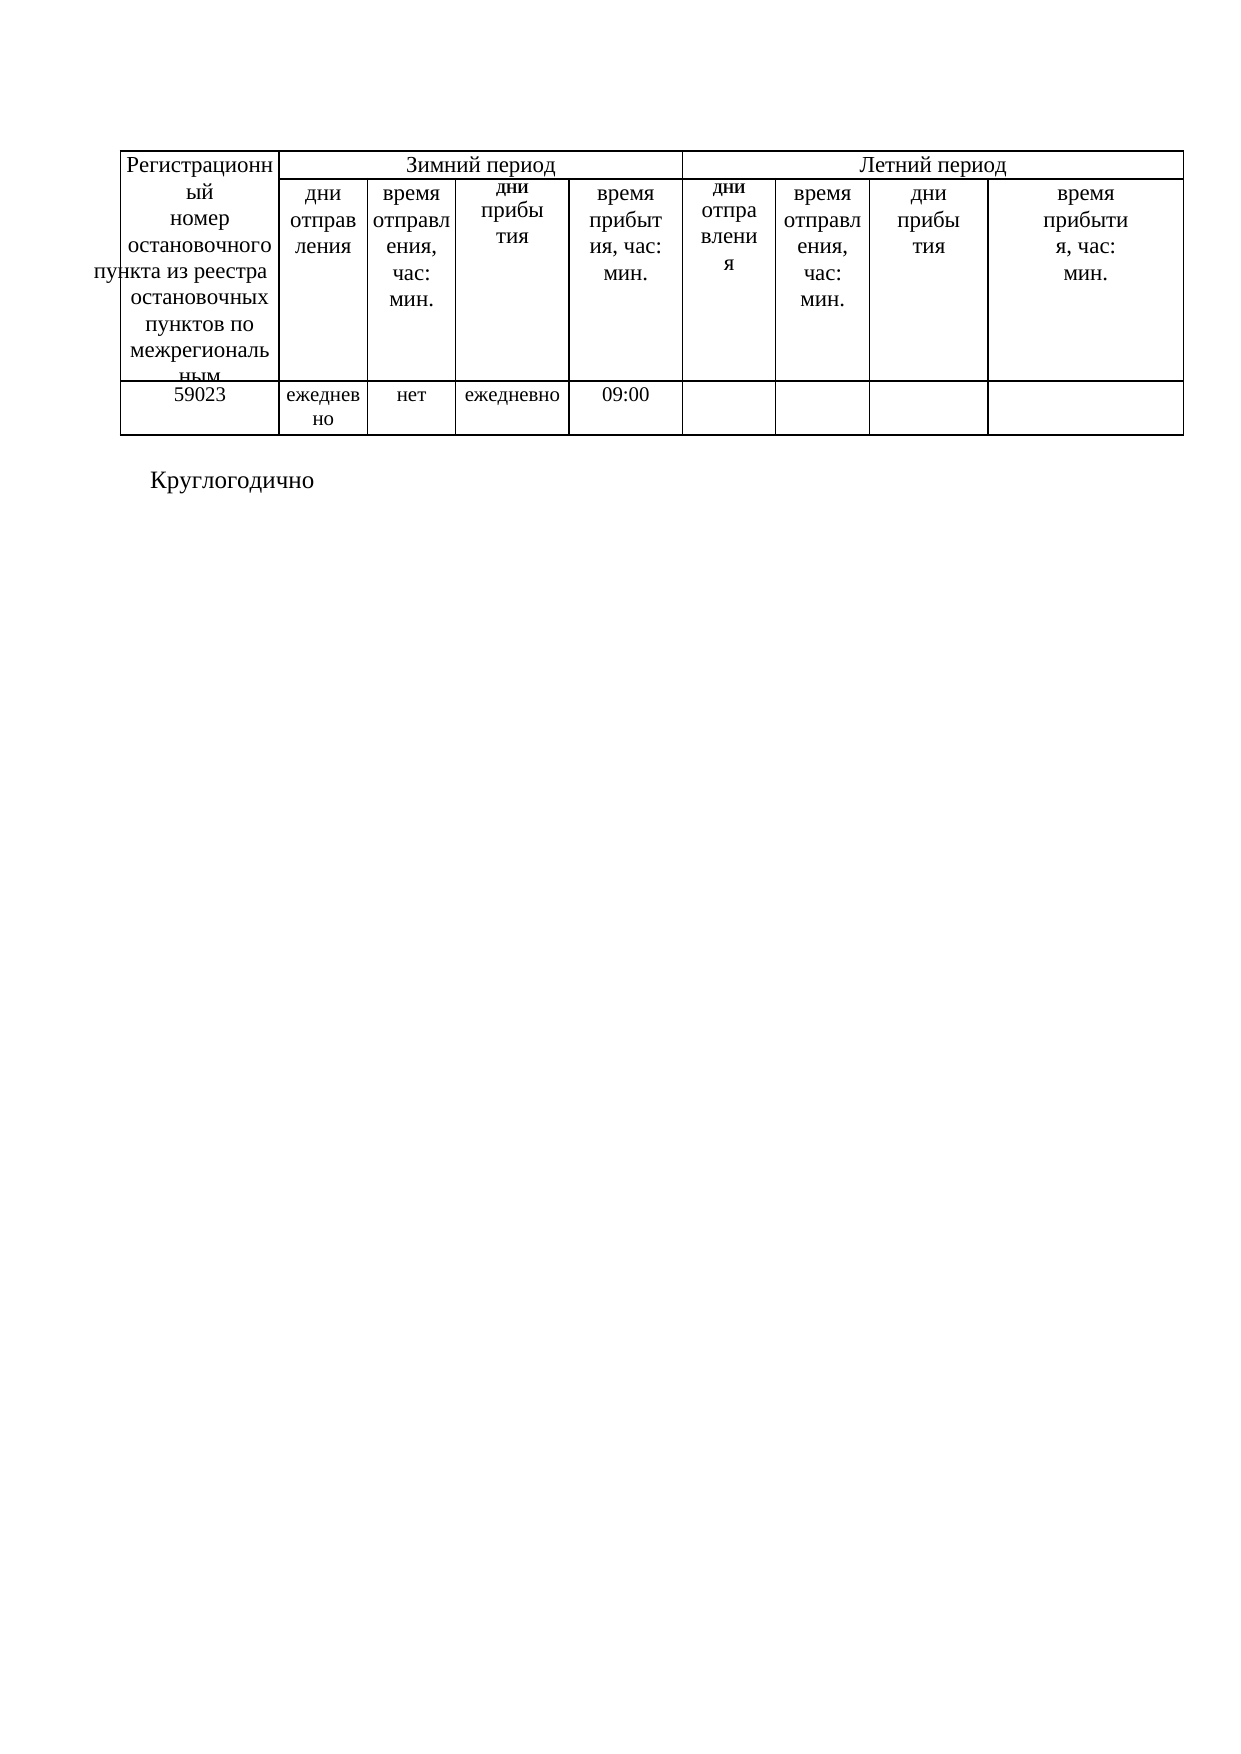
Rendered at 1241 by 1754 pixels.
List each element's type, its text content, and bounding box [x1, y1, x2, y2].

table_cell [776, 382, 869, 434]
table_cell время прибыт ия, час: мин. [570, 180, 682, 380]
table_header Зимний период [280, 152, 682, 178]
table_cell [989, 382, 1183, 434]
table_cell нет [368, 382, 455, 434]
table_cell [683, 382, 775, 434]
table_header Летний период [683, 152, 1183, 178]
table_cell время прибыти я, час: мин. [989, 180, 1183, 380]
table_cell [870, 382, 987, 434]
text Круглогодично [150, 465, 1090, 493]
table_cell ДНИ отпра влени я [683, 180, 775, 380]
table_cell ДНИ прибы тия [456, 180, 568, 380]
table_cell время отправл ения, час: мин. [776, 180, 869, 380]
table_cell дни прибы тия [870, 180, 987, 380]
table_cell ежедневно [456, 382, 568, 434]
table_cell 59023 [121, 382, 278, 434]
table_cell время отправл ения, час: мин. [368, 180, 455, 380]
table_cell 09:00 [570, 382, 682, 434]
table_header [121, 152, 278, 380]
table_cell ежедневно [280, 382, 367, 434]
table_cell дни отправ ления [280, 180, 367, 380]
